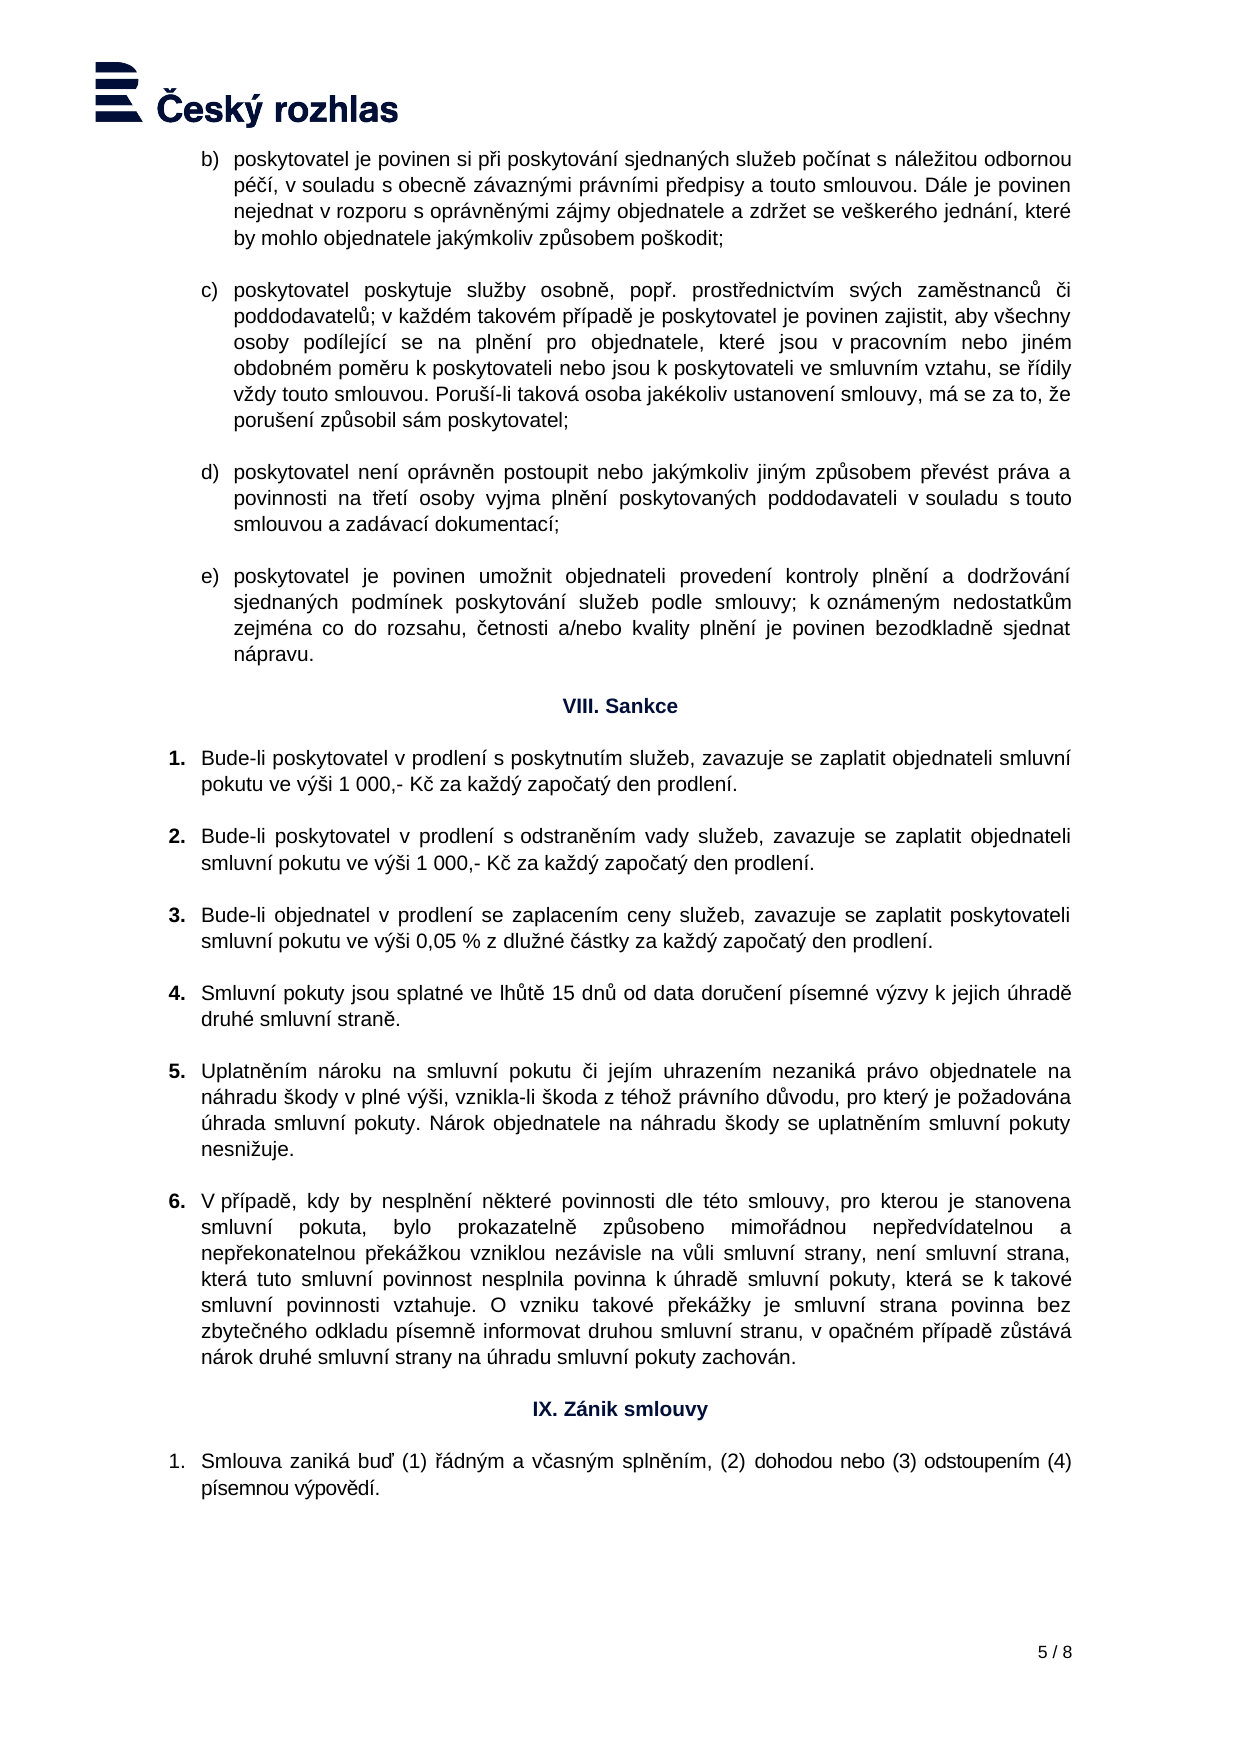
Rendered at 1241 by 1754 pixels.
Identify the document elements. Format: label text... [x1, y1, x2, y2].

list Bude-li poskytovatel v prodlení s odstraněním vady služeb, zavazuje se zaplatit objednateli smluvní pokutu ve výši 1 000,- Kč za každý započatý den prodlení. [168, 823, 1072, 875]
list poskytovatel poskytuje služby osobně, popř. prostřednictvím svých zaměstnanců či poddodavatelů; v každém takovém případě je poskytovatel je povinen zajistit, aby všechny osoby podílející se na plnění pro objednatele, které jsou v pracovním nebo jiném obdobném poměru k poskytovateli nebo jsou k poskytovateli ve smluvním vztahu, se řídily vždy touto smlouvou. Poruší-li taková osoba jakékoliv ustanovení smlouvy, má se za to, že porušení způsobil sám poskytovatel; [201, 276, 1072, 432]
list poskytovatel je povinen si při poskytování sjednaných služeb počínat s náležitou odbornou péčí, v souladu s obecně závaznými právními předpisy a touto smlouvou. Dále je povinen nejednat v rozporu s oprávněnými zájmy objednatele a zdržet se veškerého jednání, které by mohlo objednatele jakýmkoliv způsobem poškodit; [201, 146, 1072, 250]
list V případě, kdy by nesplnění některé povinnosti dle této smlouvy, pro kterou je stanovena smluvní pokuta, bylo prokazatelně způsobeno mimořádnou nepředvídatelnou a nepřekonatelnou překážkou vzniklou nezávisle na vůli smluvní strany, není smluvní strana, která tuto smluvní povinnost nesplnila povinna k úhradě smluvní pokuty, která se k takové smluvní povinnosti vztahuje. O vzniku takové překážky je smluvní strana povinna bez zbytečného odkladu písemně informovat druhou smluvní stranu, v opačném případě zůstává nárok druhé smluvní strany na úhradu smluvní pokuty zachován. [168, 1188, 1072, 1370]
list Smluvní pokuty jsou splatné ve lhůtě 15 dnů od data doručení písemné výzvy k jejich úhradě druhé smluvní straně. [168, 979, 1072, 1031]
subtitle Sankce [168, 693, 1072, 719]
picture [95, 62, 398, 128]
list Uplatněním nároku na smluvní pokutu či jejím uhrazením nezaniká právo objednatele na náhradu škody v plné výši, vznikla-li škoda z téhož právního důvodu, pro který je požadována úhrada smluvní pokuty. Nárok objednatele na náhradu škody se uplatněním smluvní pokuty nesnižuje. [168, 1057, 1072, 1162]
subtitle Zánik smlouvy [168, 1396, 1072, 1422]
list poskytovatel není oprávněn postoupit nebo jakýmkoliv jiným způsobem převést práva a povinnosti na třetí osoby vyjma plnění poskytovaných poddodavateli v souladu s touto smlouvou a zadávací dokumentací; [201, 458, 1072, 537]
list poskytovatel je povinen umožnit objednateli provedení kontroly plnění a dodržování sjednaných podmínek poskytování služeb podle smlouvy; k oznámeným nedostatkům zejména co do rozsahu, četnosti a/nebo kvality plnění je povinen bezodkladně sjednat nápravu. [201, 563, 1072, 667]
list Bude-li objednatel v prodlení se zaplacením ceny služeb, zavazuje se zaplatit poskytovateli smluvní pokutu ve výši 0,05 % z dlužné částky za každý započatý den prodlení. [168, 901, 1072, 953]
list Bude-li poskytovatel v prodlení s poskytnutím služeb, zavazuje se zaplatit objednateli smluvní pokutu ve výši 1 000,- Kč za každý započatý den prodlení. [168, 745, 1072, 797]
list Smlouva zaniká buď (1) řádným a včasným splněním, (2) dohodou nebo (3) odstoupením (4) písemnou výpovědí. [168, 1448, 1072, 1500]
